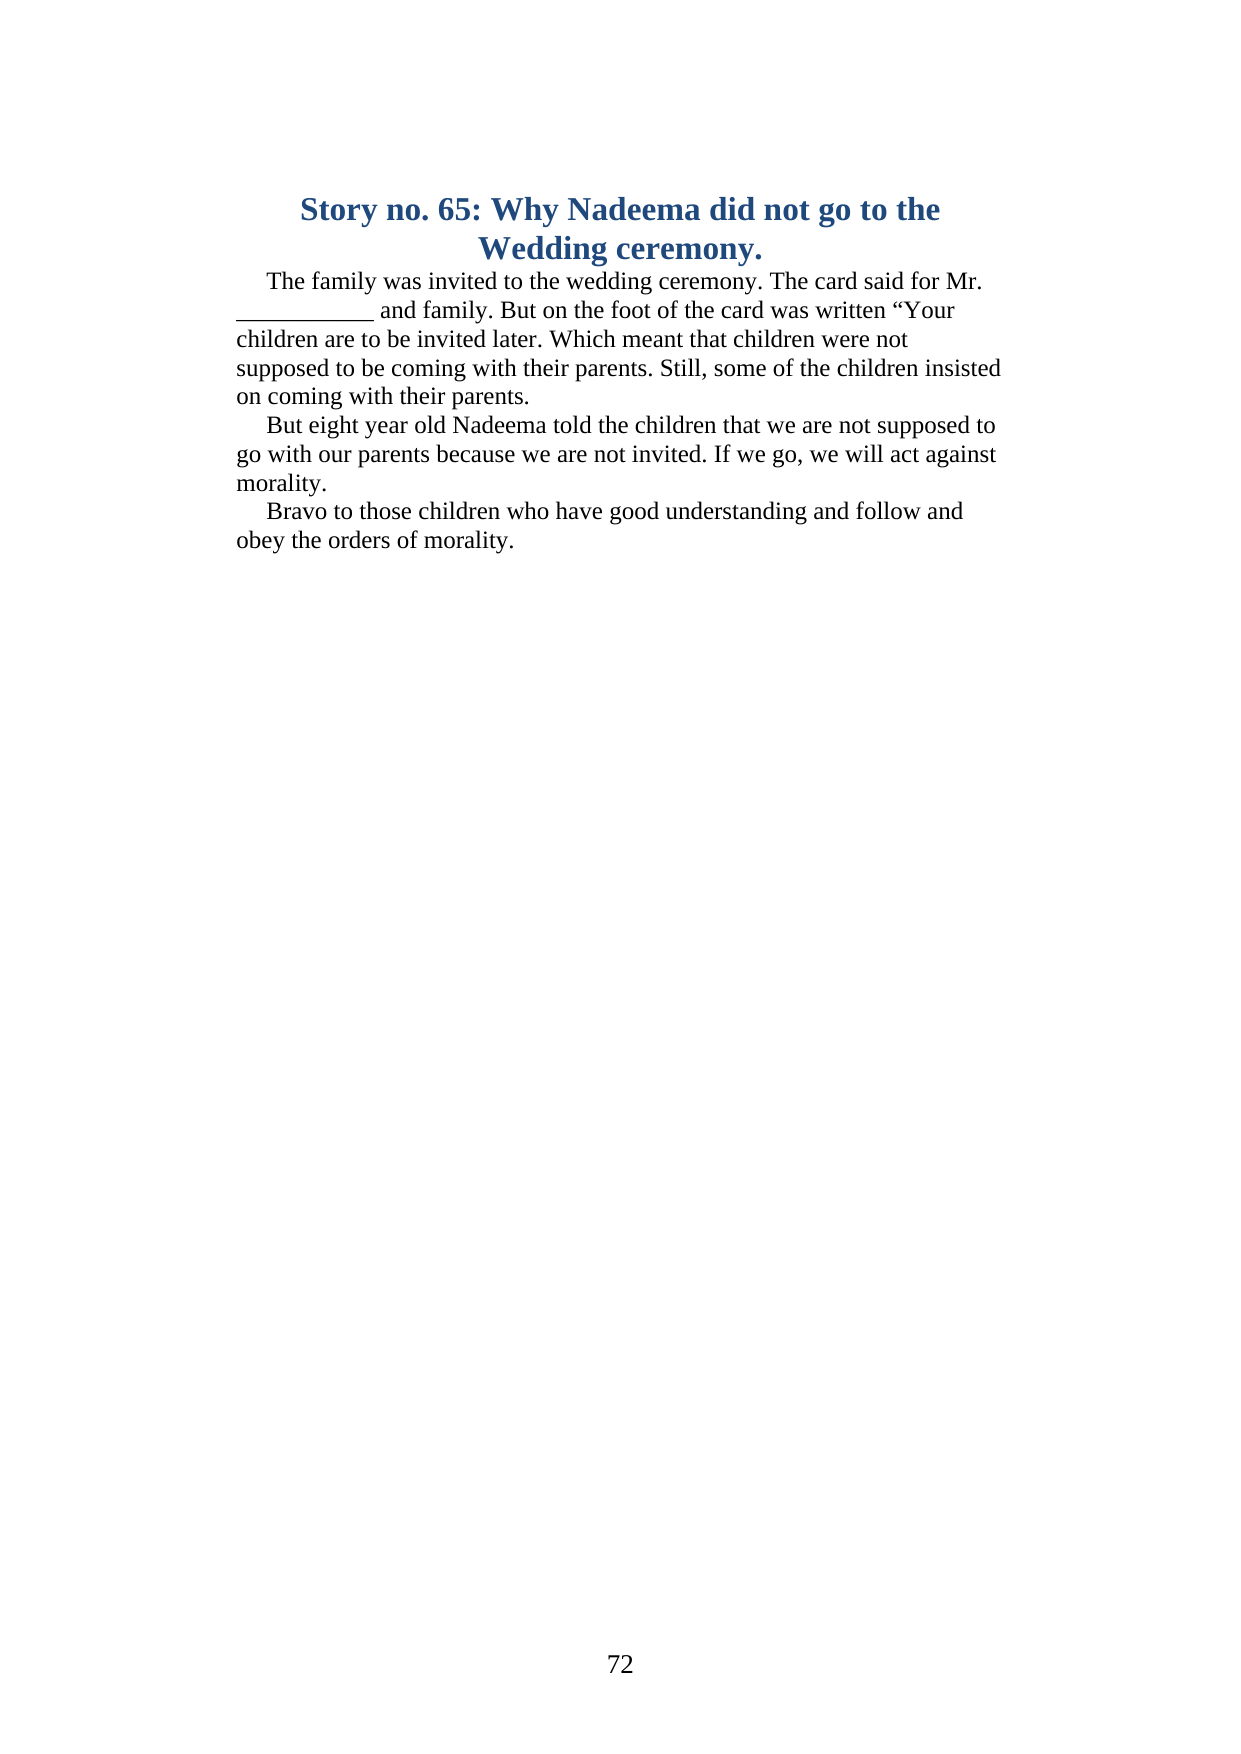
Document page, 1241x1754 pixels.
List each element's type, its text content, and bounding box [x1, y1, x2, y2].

text The family was invited to the wedding ceremony. The card said for Mr. ___________ and family. But on the foot of the card was written “Your children are to be invited later. Which meant that children were not supposed to be coming with their parents. Still, some of the children insisted on coming with their parents. [236, 266, 1004, 410]
text But eight year old Nadeema told the children that we are not supposed to go with our parents because we are not invited. If we go, we will act against morality. [236, 410, 1004, 496]
subtitle Story no. 65: Why Nadeema did not go to the Wedding ceremony. [236, 190, 1004, 266]
text Bravo to those children who have good understanding and follow and obey the orders of morality. [236, 496, 1004, 554]
